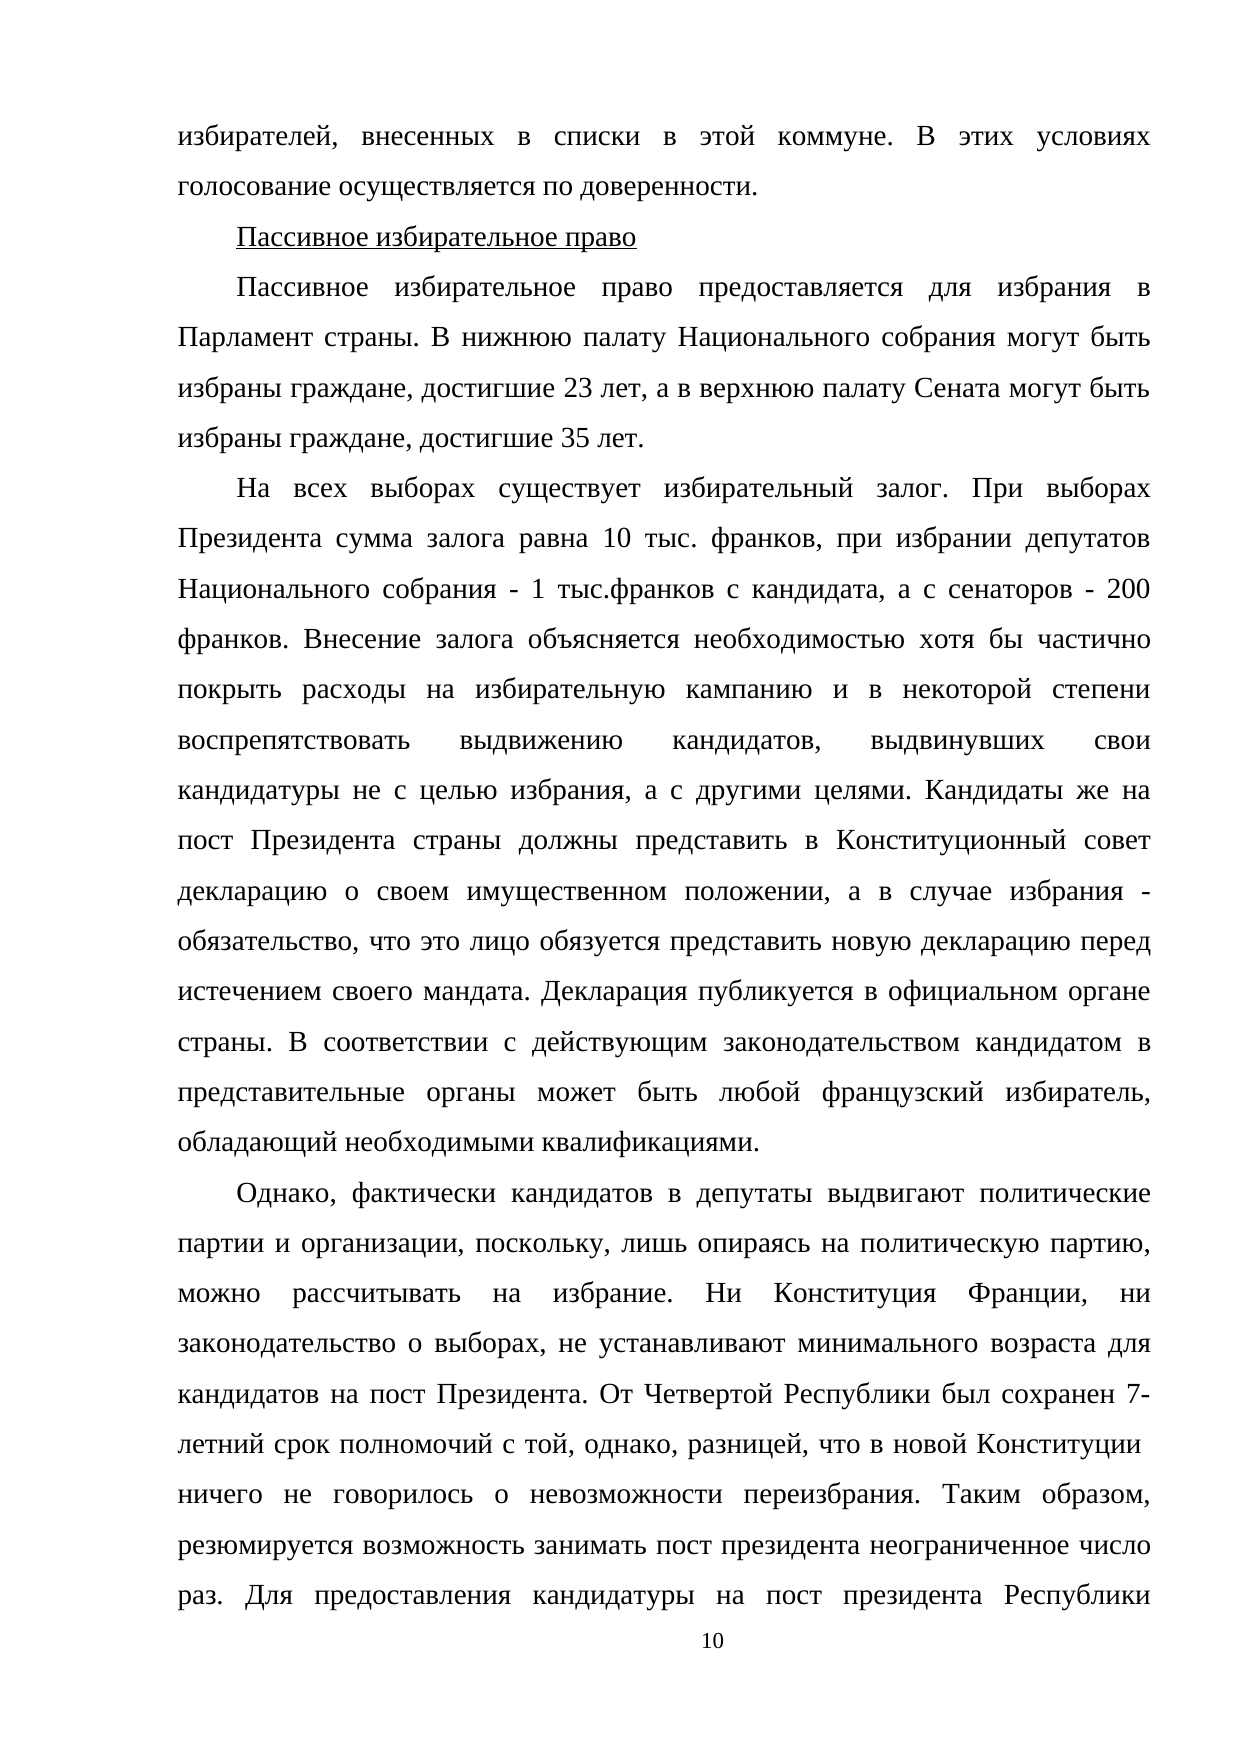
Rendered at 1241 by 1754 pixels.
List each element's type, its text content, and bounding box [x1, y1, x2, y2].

text На всех выборах существует избирательный залог. При выборах Президента сумма залога равна 10 тыс. франков, при избрании депутатов Национального собрания - 1 тыс.франков с кандидата, а с сенаторов - 200 франков. Внесение залога объясняется необходимостью хотя бы частично покрыть расходы на избирательную кампанию и в некоторой степени воспрепятствовать выдвижению кандидатов, выдвинувших свои кандидатуры не с целью избрания, а с другими целями. Кандидаты же на пост Президента страны должны представить в Конституционный совет декларацию о своем имущественном положении, а в случае избрания - обязательство, что это лицо обязуется представить новую декларацию перед истечением своего мандата. Декларация публикуется в официальном органе страны. В соответствии с действующим законодательством кандидатом в представительные органы может быть любой французский избиратель, обладающий необходимыми квалификациями. [177, 470, 1152, 1158]
text Пассивное избирательное право предоставляется для избрания в Парламент страны. В нижнюю палату Национального собрания могут быть избраны граждане, достигшие 23 лет, а в верхнюю палату Сената могут быть избраны граждане, достигшие 35 лет. [177, 269, 1152, 453]
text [177, 1175, 1152, 1611]
text Пассивное избирательное право [177, 219, 1152, 252]
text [177, 118, 1152, 202]
